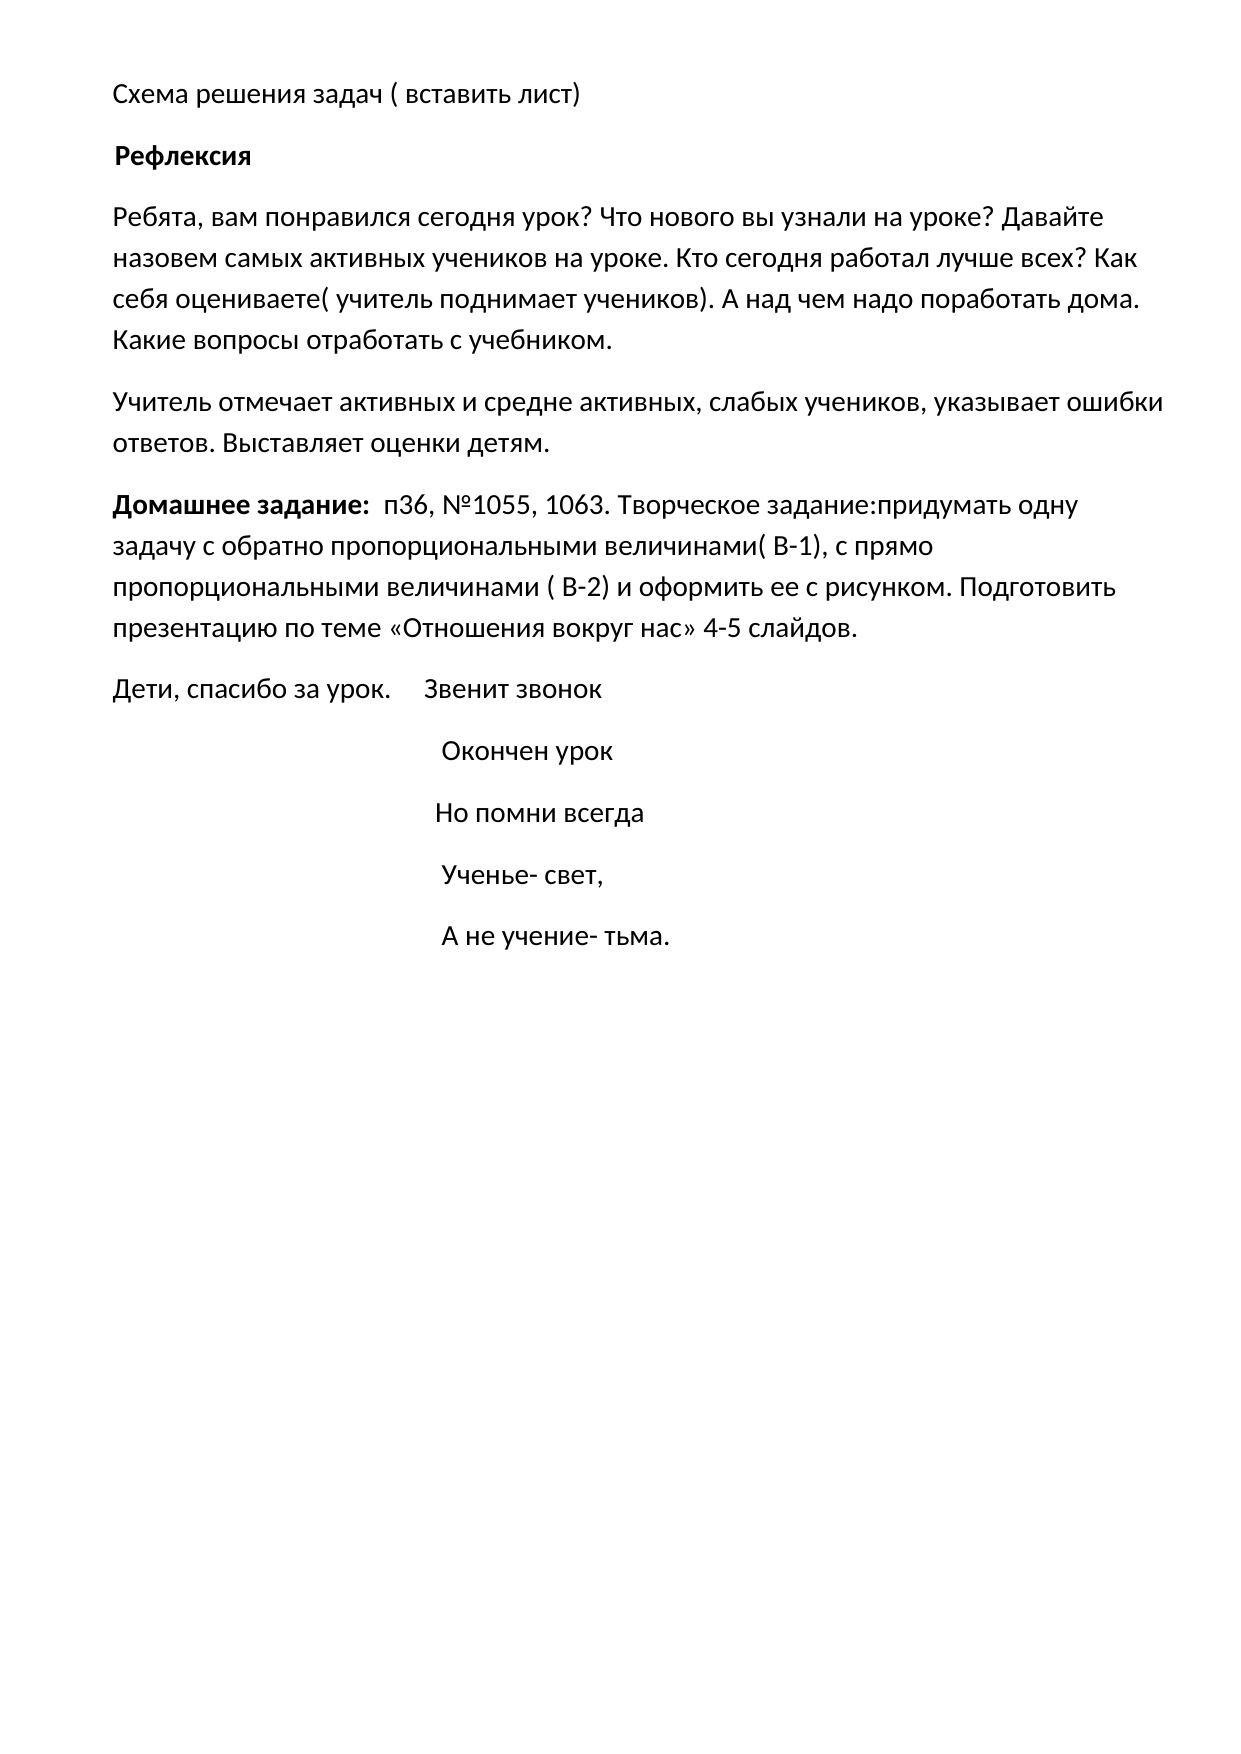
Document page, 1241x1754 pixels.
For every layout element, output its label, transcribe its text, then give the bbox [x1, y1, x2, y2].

text Домашнее задание: п36, №1055, 1063. Творческое задание:придумать одну задачу с обратно пропорциональными величинами( В-1), с прямо пропорциональными величинами ( В-2) и оформить ее с рисунком. Подготовить презентацию по теме «Отношения вокруг нас» 4-5 слайдов. [112, 486, 1165, 644]
text Окончен урок [112, 732, 1165, 768]
text Схема решения задач ( вставить лист) [112, 75, 1165, 111]
text Но помни всегда [112, 794, 1165, 829]
text Ученье- свет, [112, 856, 1165, 891]
text А не учение- тьма. [112, 917, 1165, 953]
text Дети, спасибо за урок. Звенит звонок [112, 670, 1165, 706]
text Учитель отмечает активных и средне активных, слабых учеников, указывает ошибки ответов. Выставляет оценки детям. [112, 383, 1165, 460]
text Рефлексия [75, 137, 1165, 172]
text Ребята, вам понравился сегодня урок? Что нового вы узнали на уроке? Давайте назовем самых активных учеников на уроке. Кто сегодня работал лучше всех? Как себя оцениваете( учитель поднимает учеников). А над чем надо поработать дома. Какие вопросы отработать с учебником. [112, 198, 1165, 357]
